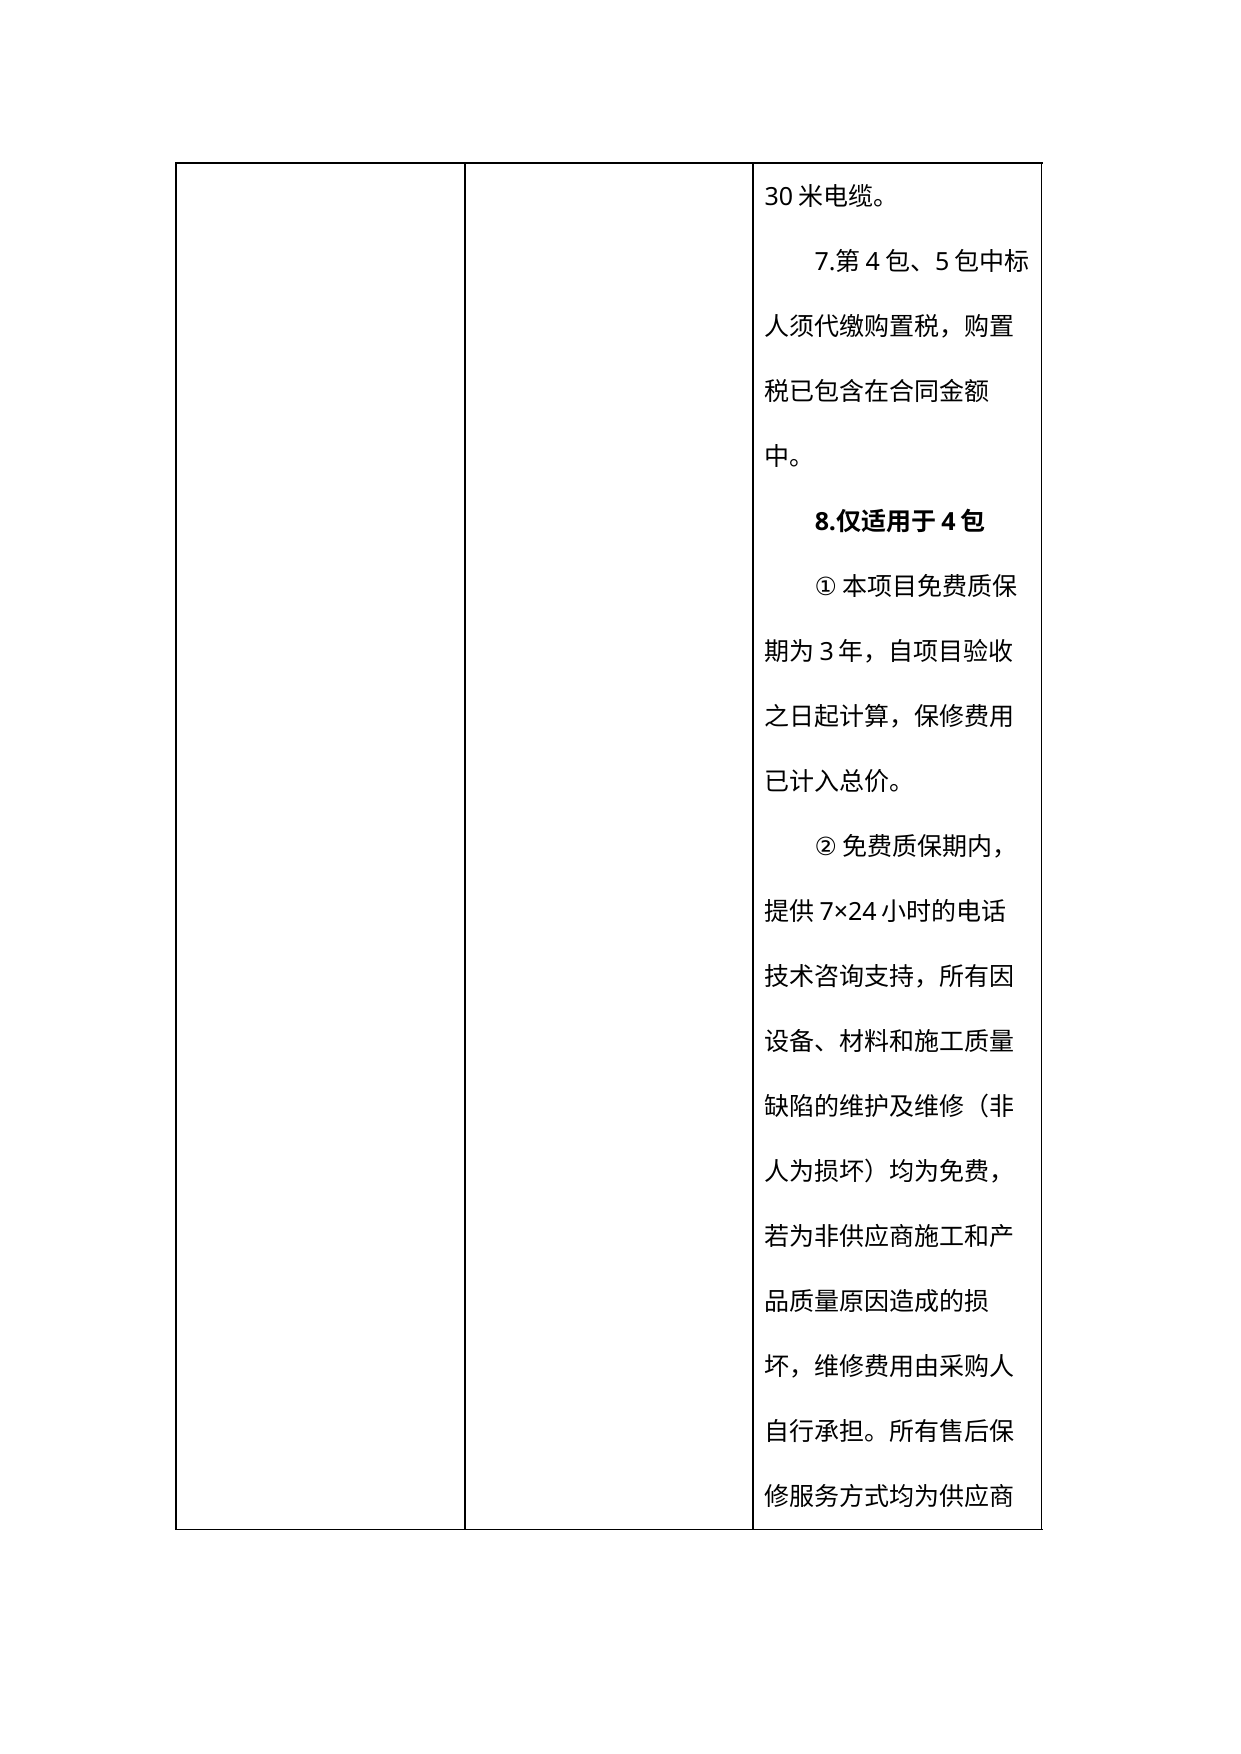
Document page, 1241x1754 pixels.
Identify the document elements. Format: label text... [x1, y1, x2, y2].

table_cell [177, 164, 464, 1528]
table_cell 5 [466, 164, 752, 1528]
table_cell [754, 164, 1041, 1528]
